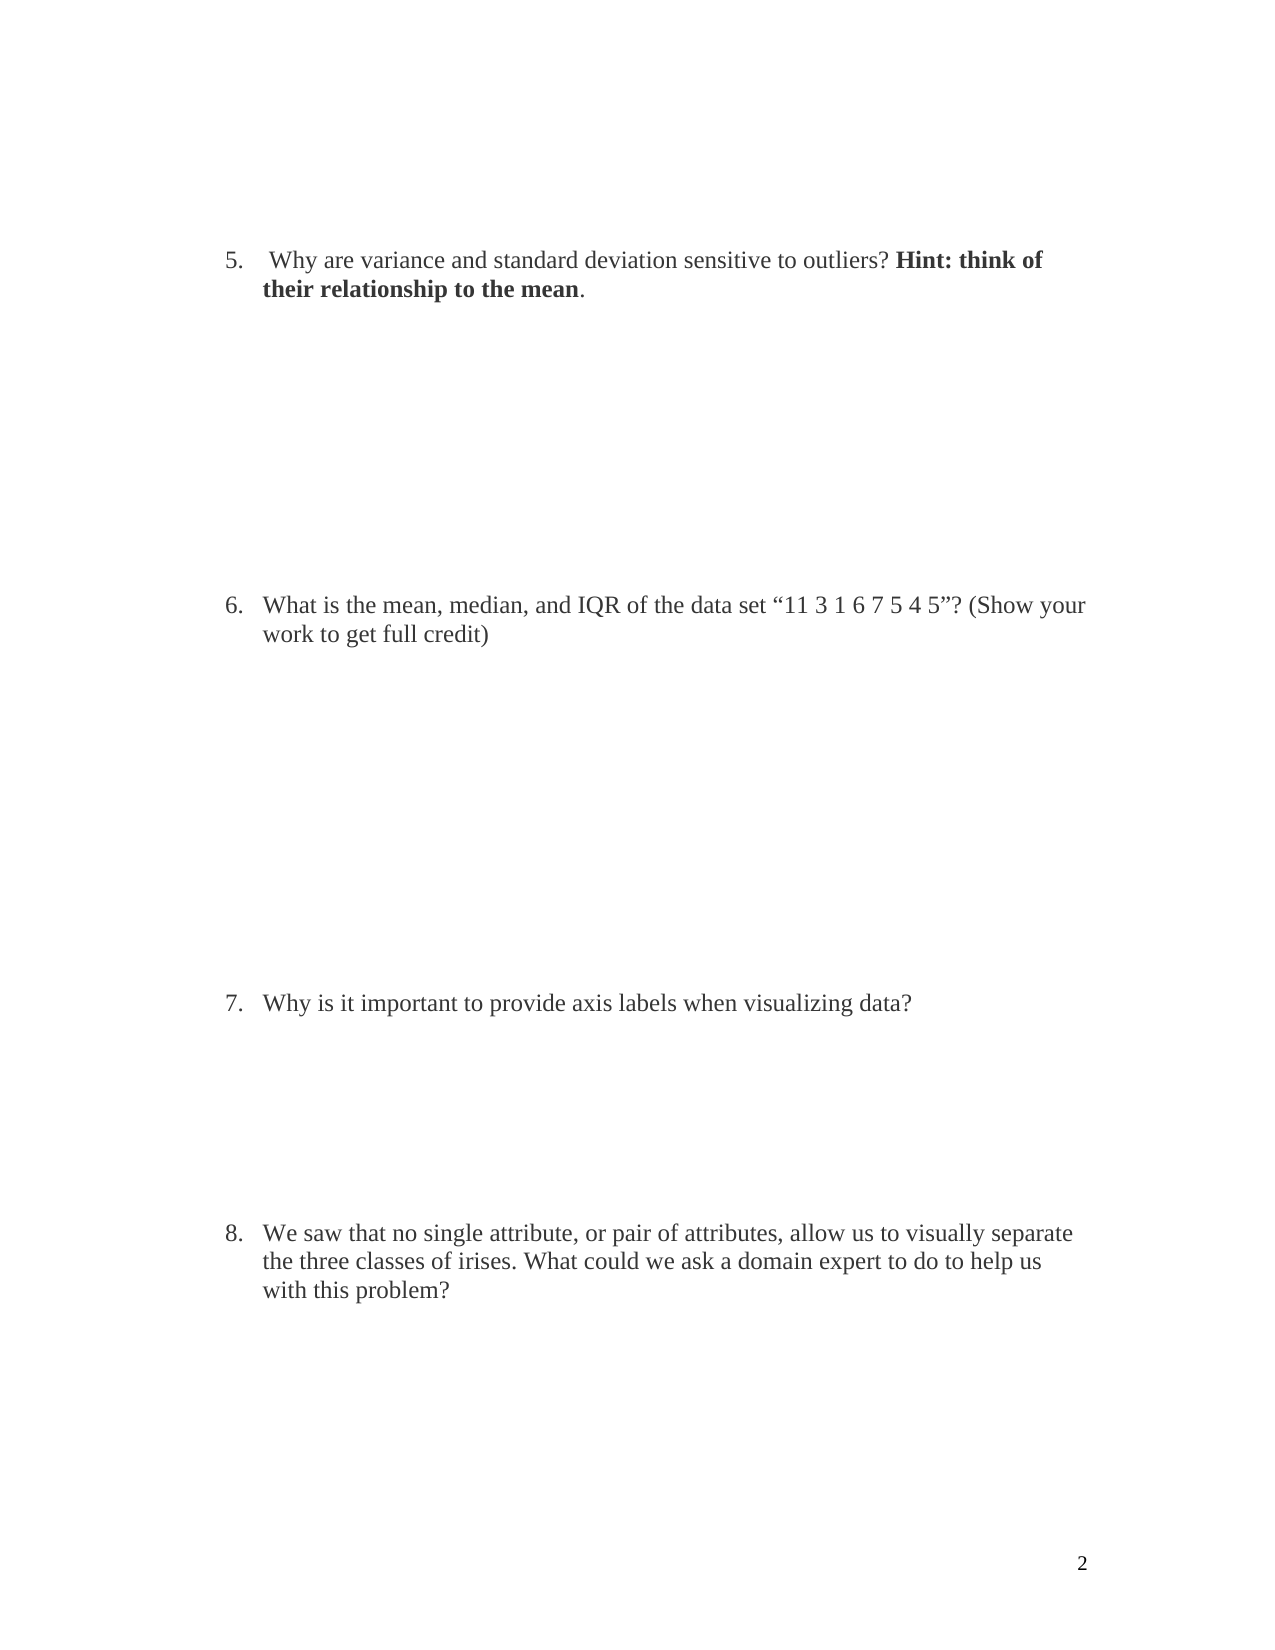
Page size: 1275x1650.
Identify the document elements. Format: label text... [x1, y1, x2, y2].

list Why is it important to provide axis labels when visualizing data? [225, 988, 1087, 1016]
list We saw that no single attribute, or pair of attributes, allow us to visually separate the three classes of irises. What could we ask a domain expert to do to help us with this problem? [225, 1218, 1087, 1304]
list Why are variance and standard deviation sensitive to outliers? Hint: think of their relationship to the mean. [225, 245, 1087, 302]
list What is the mean, median, and IQR of the data set “11 3 1 6 7 5 4 5”? (Show your work to get full credit) [225, 590, 1087, 647]
